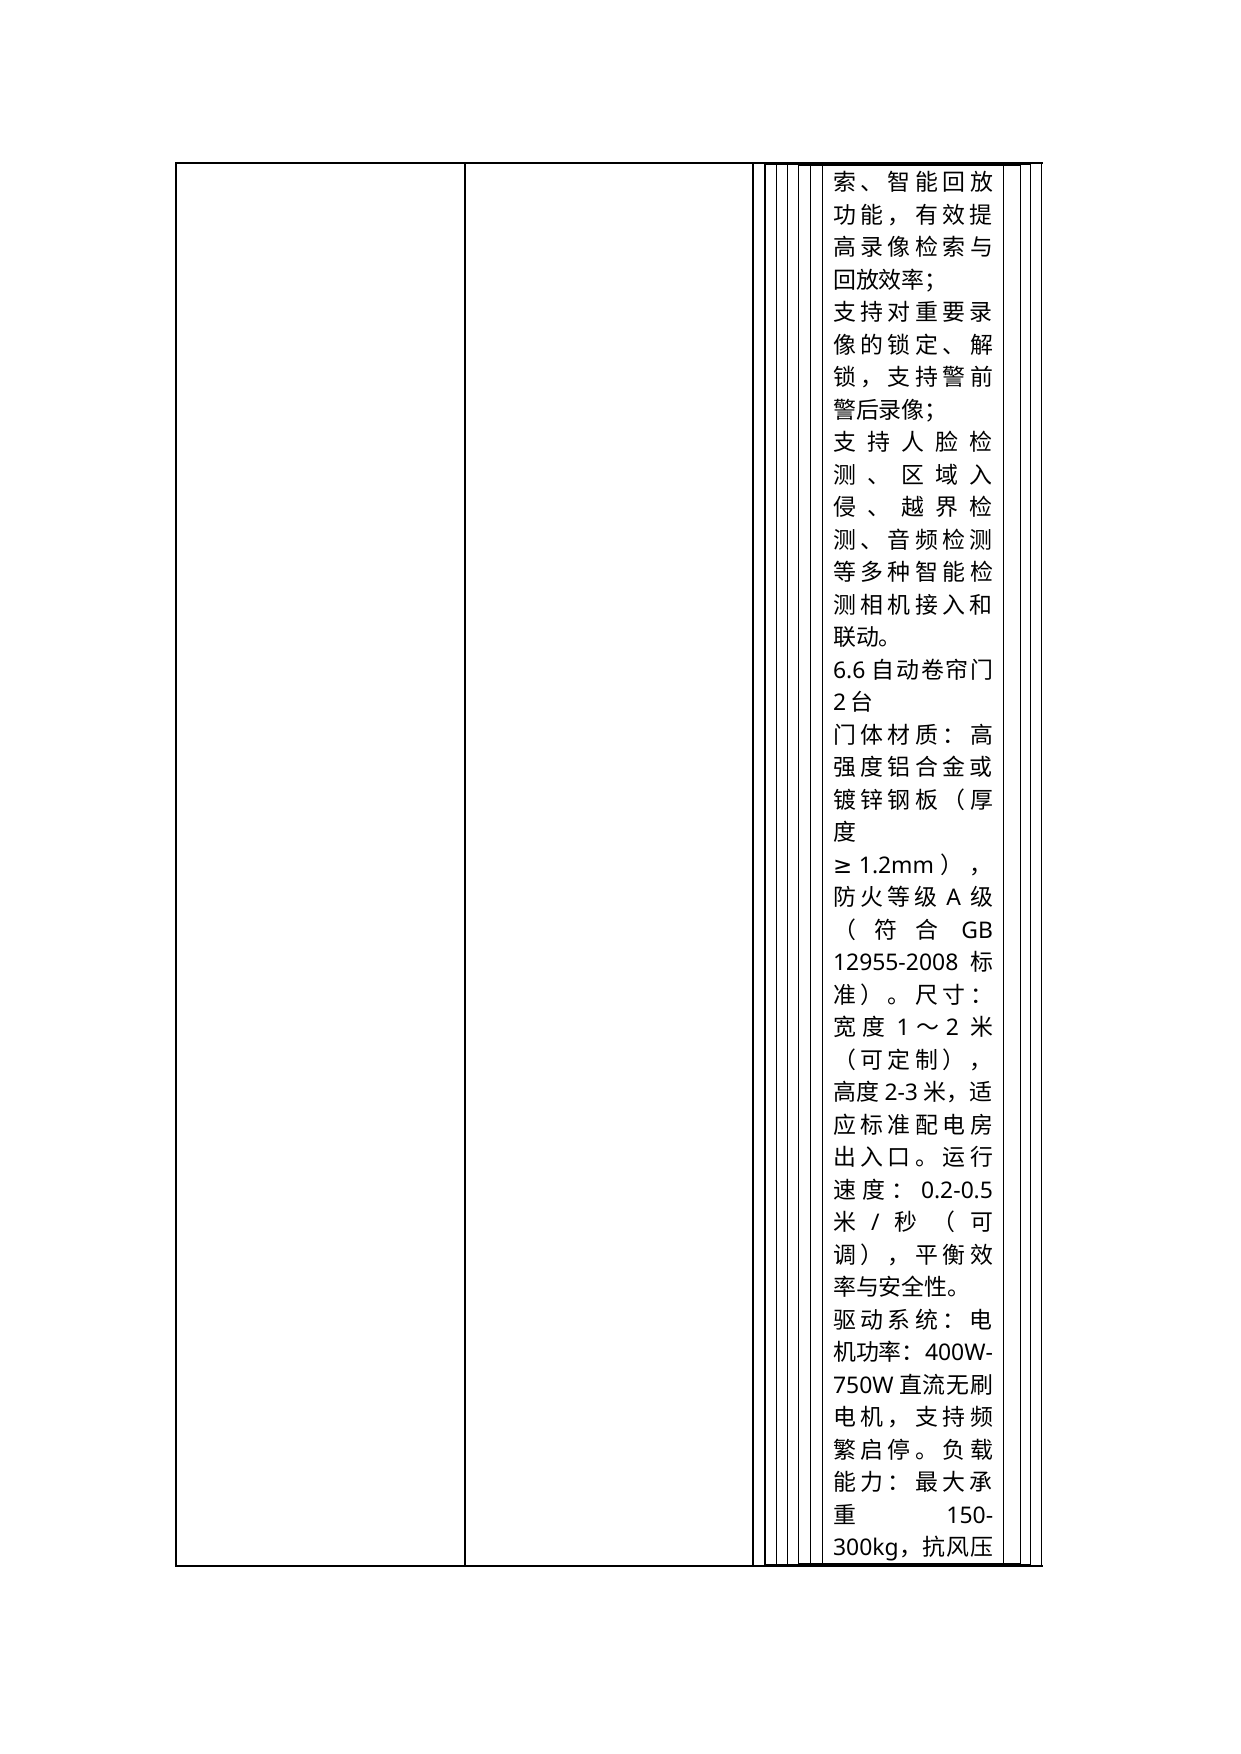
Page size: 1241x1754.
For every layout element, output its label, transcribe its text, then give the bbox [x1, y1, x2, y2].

table_cell [1031, 164, 1041, 1565]
table_cell [1021, 165, 1030, 1564]
table_cell [799, 166, 810, 1563]
table_cell [823, 166, 1003, 1563]
table_cell [788, 165, 798, 1564]
table_cell [1004, 166, 1020, 1563]
table_cell [466, 164, 752, 1565]
table_cell [811, 166, 822, 1563]
table_cell 1 [177, 164, 464, 1565]
table_cell [754, 164, 764, 1565]
table_cell [766, 165, 776, 1564]
table_cell [777, 165, 787, 1564]
